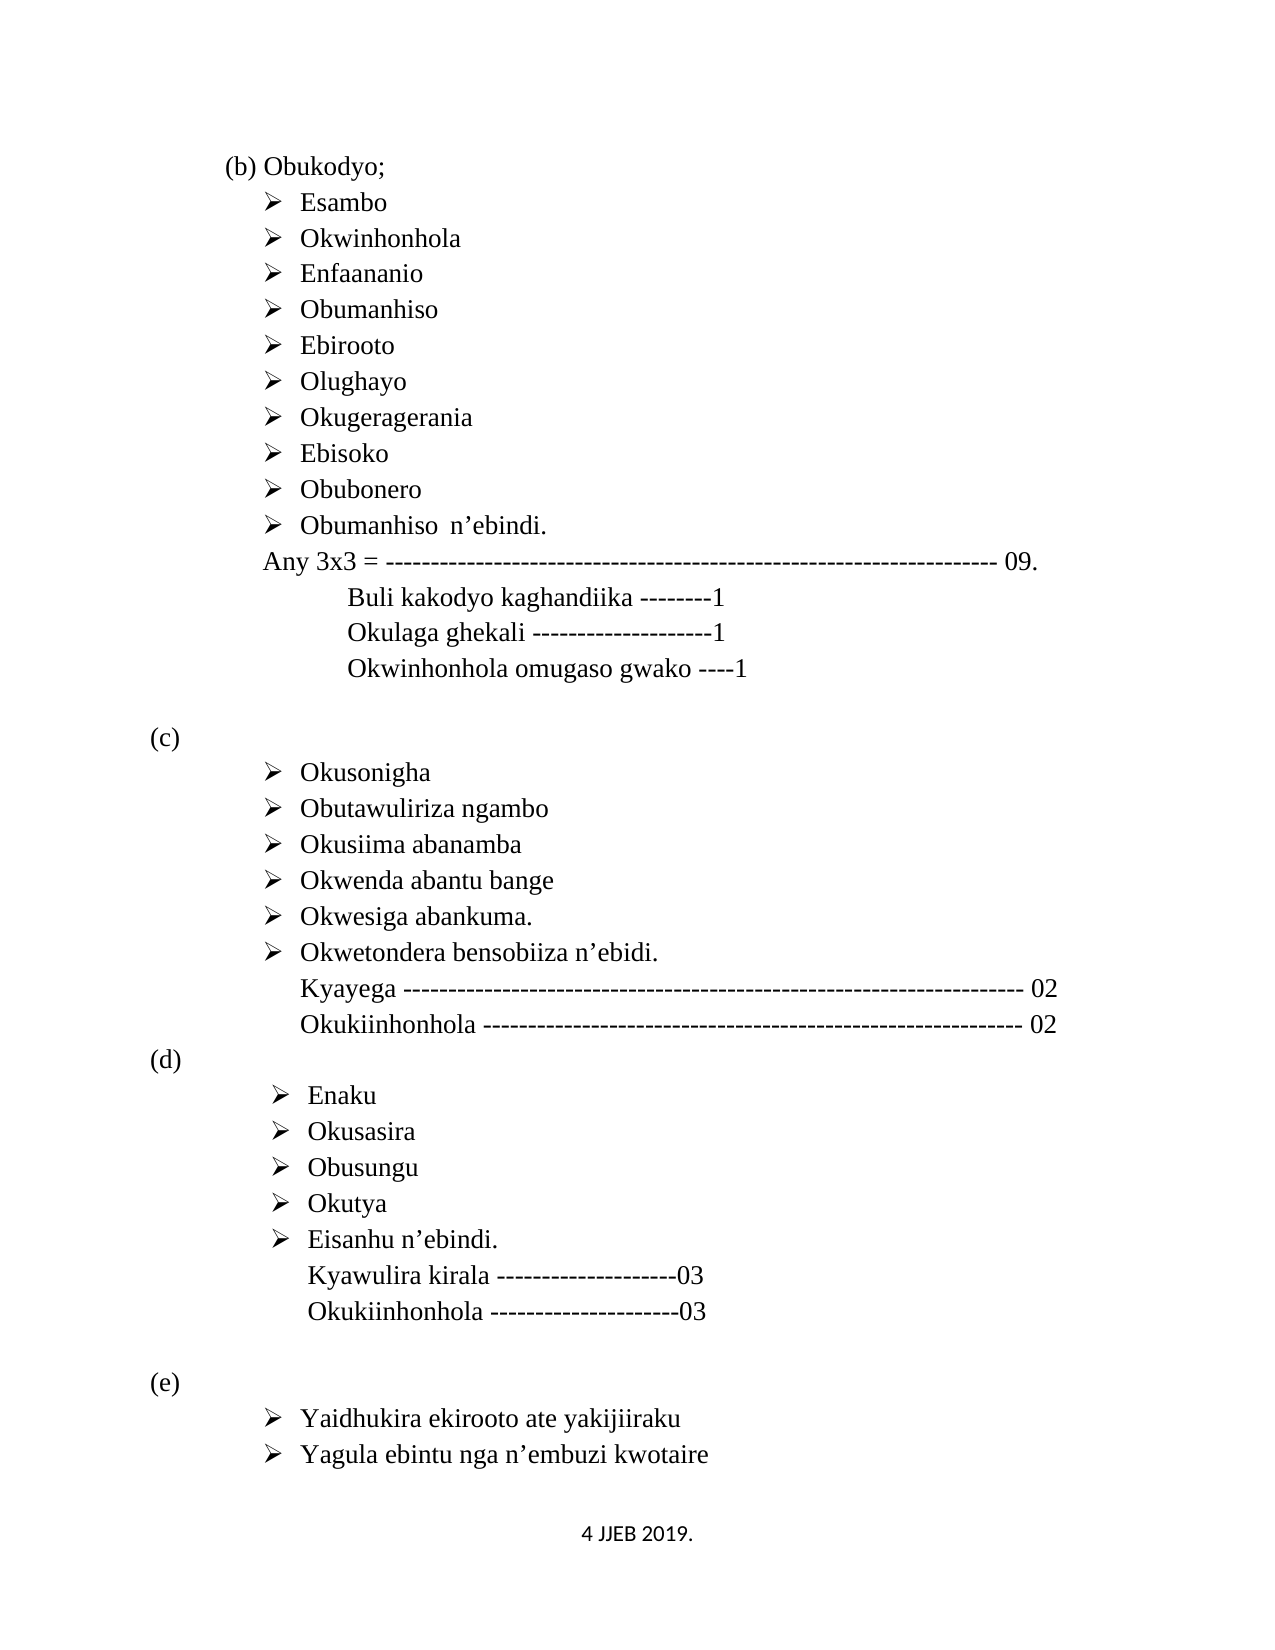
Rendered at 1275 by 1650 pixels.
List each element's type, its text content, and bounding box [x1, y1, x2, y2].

list Okwenda abantu bange [262, 864, 1125, 895]
text (d) [150, 1043, 1125, 1074]
list Okusonigha [262, 756, 1125, 788]
list Esambo [262, 186, 1125, 217]
list Obusungu [270, 1151, 1125, 1182]
text Any 3x3 = -------------------------------------------------------------------- 09. [262, 545, 1125, 576]
text Kyayega --------------------------------------------------------------------- 02 [300, 972, 1125, 1003]
list Okwesiga abankuma. [262, 900, 1125, 931]
list Enaku [270, 1079, 1125, 1110]
text Okulaga ghekali --------------------1 [300, 617, 1125, 648]
list Ebisoko [262, 437, 1125, 468]
text (c) [150, 721, 1125, 752]
text Okukiinhonhola ---------------------03 [307, 1294, 1125, 1361]
list Okusasira [270, 1115, 1125, 1146]
list Obumanhiso [262, 293, 1125, 325]
list Olughayo [262, 365, 1125, 397]
text Kyawulira kirala --------------------03 [307, 1259, 1125, 1290]
list Ebirooto [262, 329, 1125, 361]
list Eisanhu n’ebindi. [270, 1223, 1125, 1254]
list Enfaananio [262, 258, 1125, 289]
list Obubonero [262, 473, 1125, 504]
text Okukiinhonhola ------------------------------------------------------------ 02 [300, 1008, 1125, 1039]
list Yaidhukira ekirooto ate yakijiiraku [262, 1402, 1125, 1433]
text (e) [150, 1366, 1125, 1397]
text Okwinhonhola omugaso gwako ----1 [300, 652, 1125, 683]
text (b) Obukodyo; [225, 150, 1125, 181]
list Okwinhonhola [262, 222, 1125, 253]
list Obutawuliriza ngambo [262, 792, 1125, 823]
text Buli kakodyo kaghandiika --------1 [300, 581, 1125, 612]
list Obumanhiso n’ebindi. [262, 509, 1125, 540]
list Okugeragerania [262, 401, 1125, 433]
list Yagula ebintu nga n’embuzi kwotaire [262, 1438, 1125, 1469]
list Okwetondera bensobiiza n’ebidi. [262, 936, 1125, 967]
list Okusiima abanamba [262, 828, 1125, 859]
list Okutya [270, 1187, 1125, 1218]
